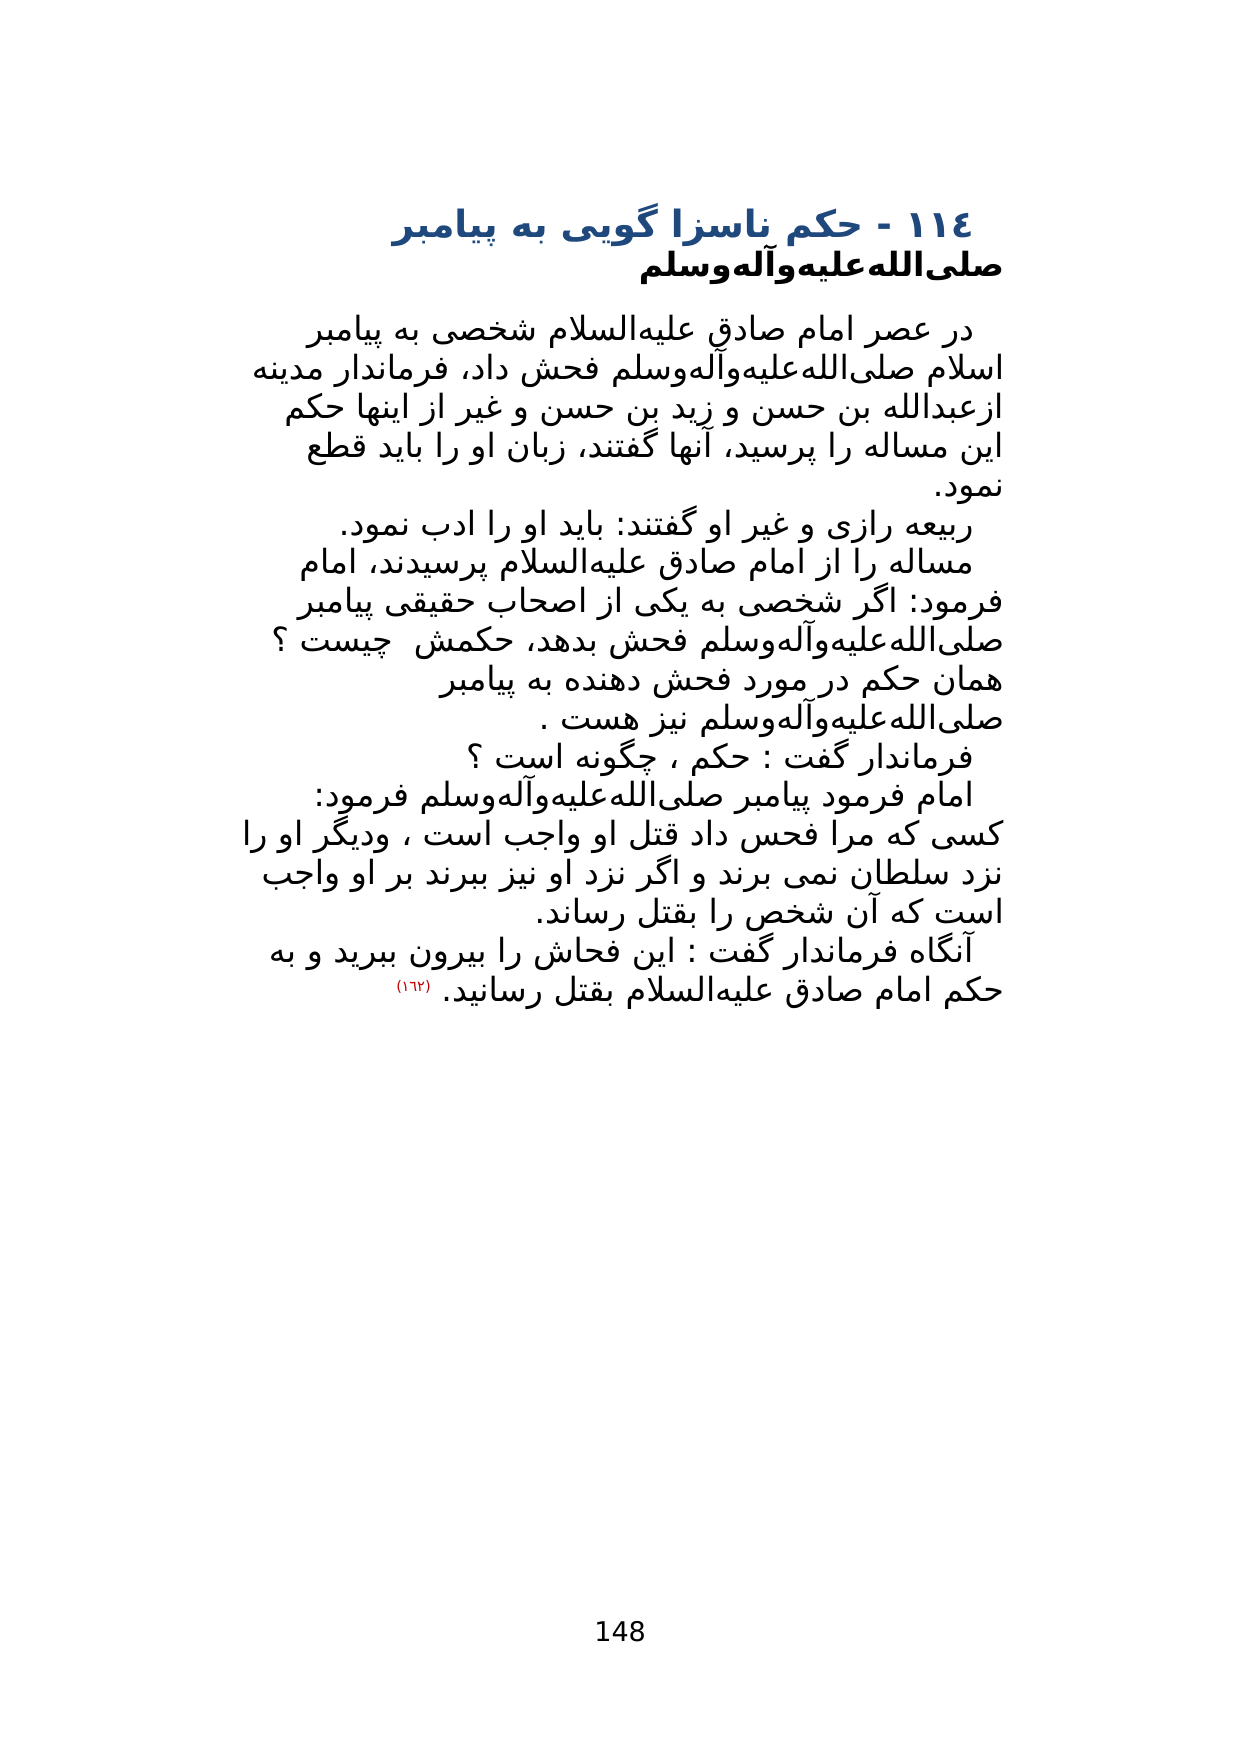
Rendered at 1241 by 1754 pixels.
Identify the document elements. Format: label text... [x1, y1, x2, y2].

text در عصر امام صادق عليه‌السلام شخصى به پيامبر اسلام صلى‌الله‌عليه‌وآله‌وسلم فحش داد، فرماندار مدينه ازعبدالله بن حسن و زيد بن حسن و غير از اينها حكم اين مساله را پرسيد، آنها گفتند، زبان او را بايد قطع نمود. [236, 310, 1004, 504]
text آنگاه فرماندار گفت : اين فحاش را بيرون ببريد و به حكم امام صادق عليه‌السلام بقتل رسانيد. (١٦٢) [236, 931, 1004, 1009]
subtitle ١١٤ - حكم ناسزا گويى به پيامبر صلى‌الله‌عليه‌وآله‌وسلم [236, 202, 1004, 285]
text فرماندار گفت : حكم ، چگونه است ؟ [236, 737, 1004, 776]
text مساله را از امام صادق عليه‌السلام پرسيدند، امام فرمود: اگر شخصى به يكى از اصحاب حقيقى پيامبر صلى‌الله‌عليه‌وآله‌وسلم فحش بدهد، حكمش ‍ چيست ؟ همان حكم در مورد فحش دهنده به پيامبر صلى‌الله‌عليه‌وآله‌وسلم نيز هست . [236, 543, 1004, 737]
text ربيعه رازى و غير او گفتند: بايد او را ادب نمود. [236, 504, 1004, 543]
text امام فرمود پيامبر صلى‌الله‌عليه‌وآله‌وسلم فرمود: كسى كه مرا فحس داد قتل او واجب است ، وديگر او را نزد سلطان نمى برند و اگر نزد او نيز ببرند بر او واجب است كه آن شخص را بقتل رساند. [236, 776, 1004, 931]
